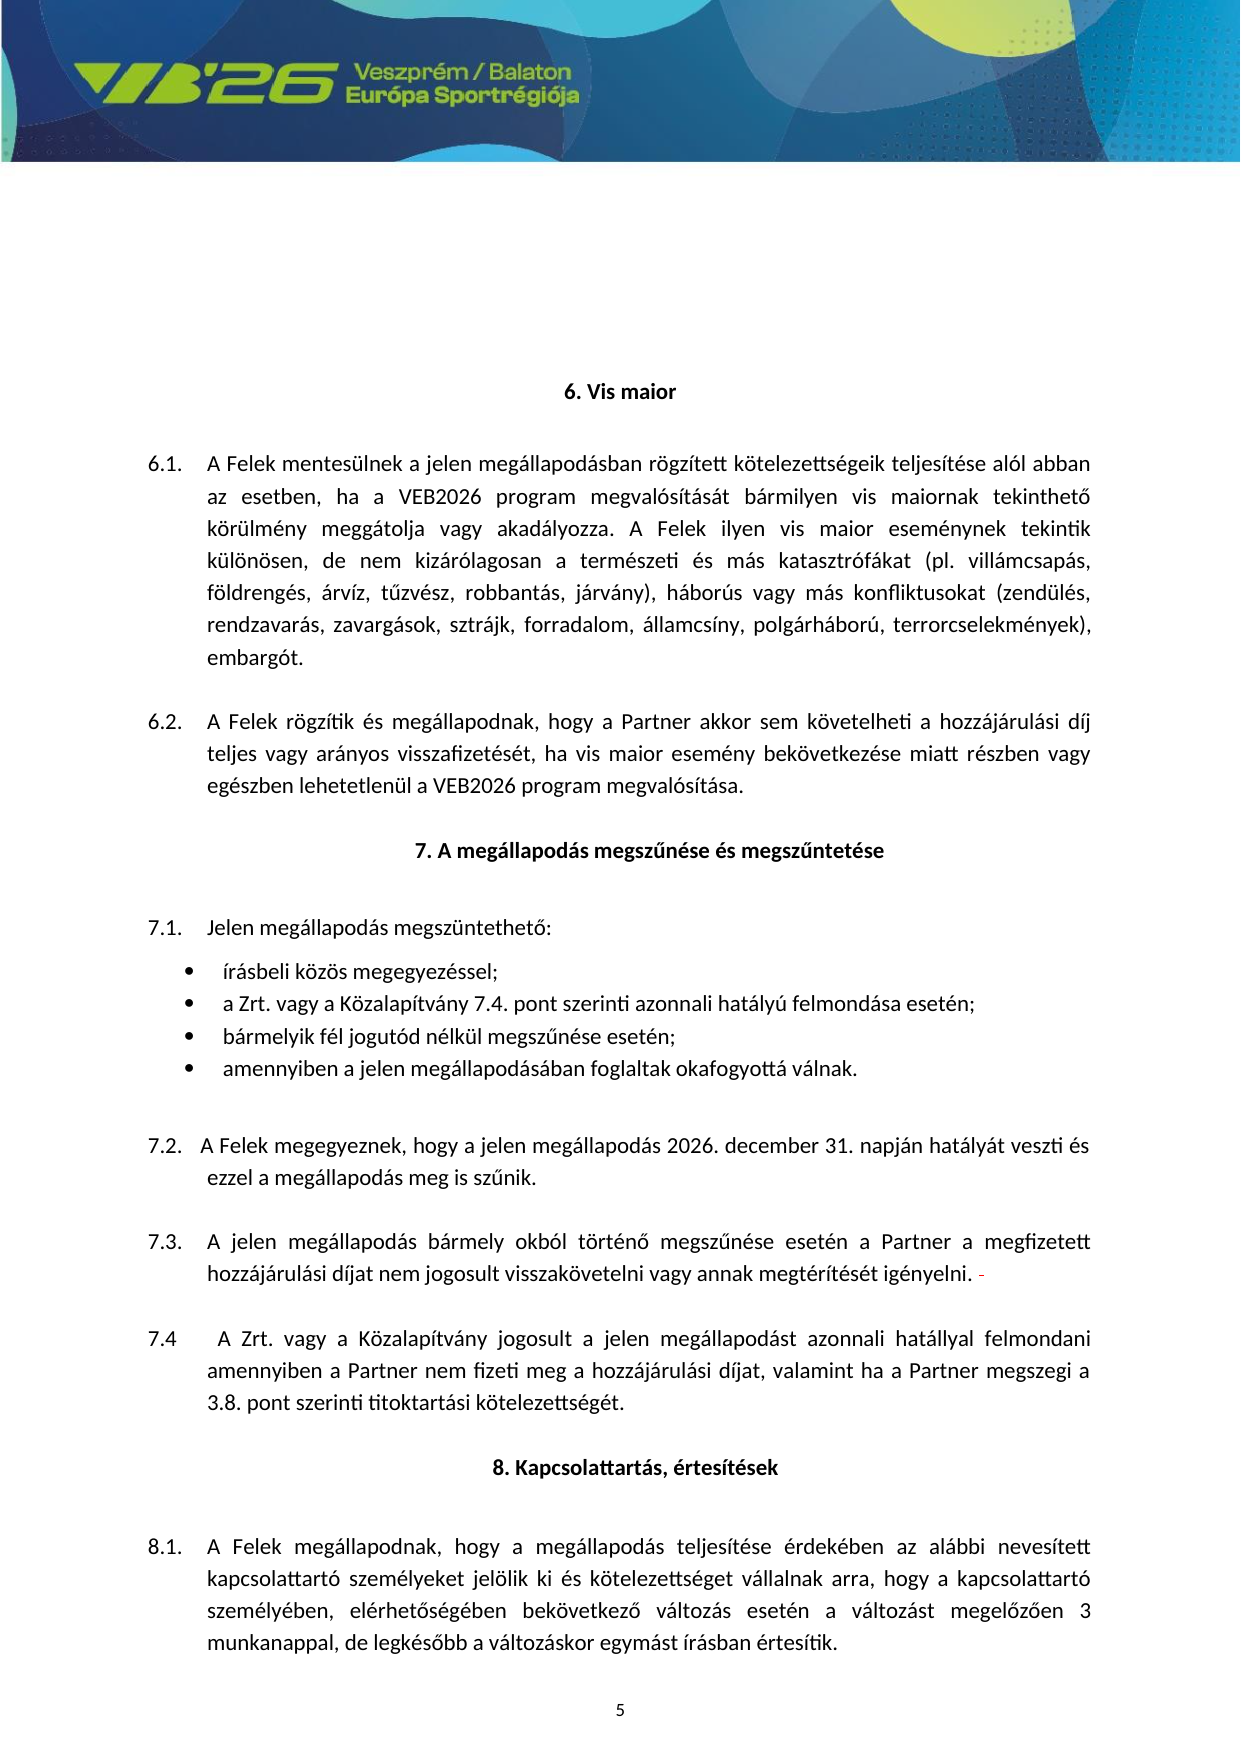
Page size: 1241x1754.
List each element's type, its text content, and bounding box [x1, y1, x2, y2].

text 7.3. A jelen megállapodás bármely okból történő megszűnése esetén a Partner a megfizetett hozzájárulási díjat nem jogosult visszakövetelni vagy annak megtérítését igényelni. [148, 1227, 1092, 1288]
text 8. Kapcsolattartás, értesítések [148, 1453, 1092, 1481]
text 6.1. A Felek mentesülnek a jelen megállapodásban rögzített kötelezettségeik teljesítése alól abban az esetben, ha a VEB2026 program megvalósítását bármilyen vis maiornak tekinthető körülmény meggátolja vagy akadályozza. A Felek ilyen vis maior eseménynek tekintik különösen, de nem kizárólagosan a természeti és más katasztrófákat (pl. villámcsapás, földrengés, árvíz, tűzvész, robbantás, járvány), háborús vagy más konfliktusokat (zendülés, rendzavarás, zavargások, sztrájk, forradalom, államcsíny, polgárháború, terrorcselekmények), embargót. [148, 449, 1092, 671]
list bármelyik fél jogutód nélkül megszűnése esetén; [185, 1022, 1092, 1050]
text 7. A megállapodás megszűnése és megszűntetése [207, 836, 1092, 864]
text 7.1. Jelen megállapodás megszüntethető: [148, 913, 1092, 941]
text 7.4 A Zrt. vagy a Közalapítvány jogosult a jelen megállapodást azonnali hatállyal felmondani amennyiben a Partner nem fizeti meg a hozzájárulási díjat, valamint ha a Partner megszegi a 3.8. pont szerinti titoktartási kötelezettségét. [148, 1324, 1092, 1416]
text 6.2. A Felek rögzítik és megállapodnak, hogy a Partner akkor sem követelheti a hozzájárulási díj teljes vagy arányos visszafizetését, ha vis maior esemény bekövetkezése miatt részben vagy egészben lehetetlenül a VEB2026 program megvalósítása. [148, 707, 1092, 799]
text 8.1. A Felek megállapodnak, hogy a megállapodás teljesítése érdekében az alábbi nevesített kapcsolattartó személyeket jelölik ki és kötelezettséget vállalnak arra, hogy a kapcsolattartó személyében, elérhetőségében bekövetkező változás esetén a változást megelőzően 3 munkanappal, de legkésőbb a változáskor egymást írásban értesítik. [148, 1532, 1092, 1656]
text 7.2. A Felek megegyeznek, hogy a jelen megállapodás 2026. december 31. napján hatályát veszti és ezzel a megállapodás meg is szűnik. [148, 1131, 1092, 1191]
picture [1201, 60, 1211, 66]
text 6. Vis maior [148, 377, 1092, 405]
picture [0, 0, 1241, 216]
list írásbeli közös megegyezéssel; [185, 957, 1092, 985]
list amennyiben a jelen megállapodásában foglaltak okafogyottá válnak. [185, 1054, 1092, 1082]
list a Zrt. vagy a Közalapítvány 7.4. pont szerinti azonnali hatályú felmondása esetén; [185, 989, 1092, 1018]
